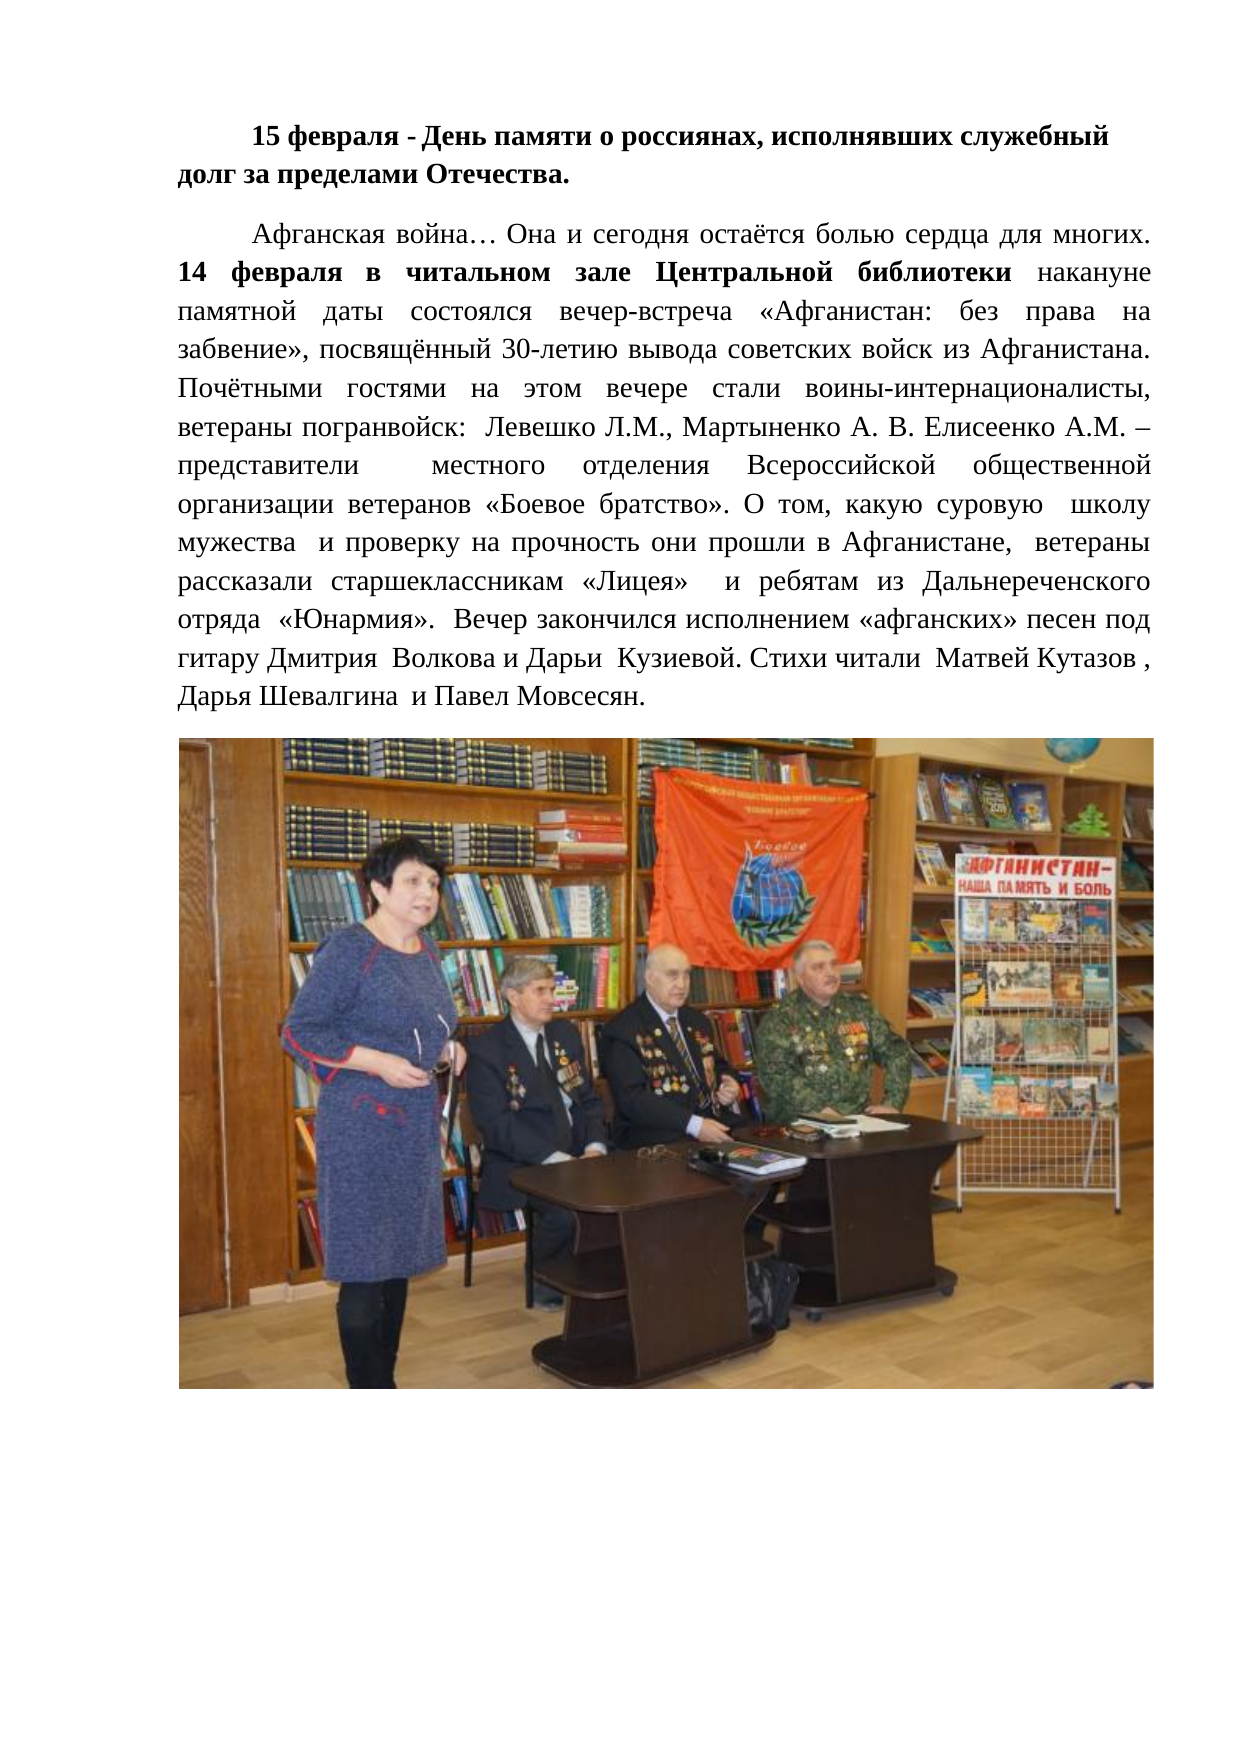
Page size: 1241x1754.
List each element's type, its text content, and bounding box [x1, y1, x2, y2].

text Афганская война… Она и сегодня остаётся болью сердца для многих. 14 февраля в читальном зале Центральной библиотеки накануне памятной даты состоялся вечер-встреча «Афганистан: без права на забвение», посвящённый 30-летию вывода советских войск из Афганистана. Почётными гостями на этом вечере стали воины-интернационалисты, ветераны погранвойск: Левешко Л.М., Мартыненко А. В. Елисеенко А.М. – представители местного отделения Всероссийской общественной организации ветеранов «Боевое братство». О том, какую суровую школу мужества и проверку на прочность они прошли в Афганистане, ветераны рассказали старшеклассникам «Лицея» и ребятам из Дальнереченского отряда «Юнармия». Вечер закончился исполнением «афганских» песен под гитару Дмитрия Волкова и Дарьи Кузиевой. Стихи читали Матвей Кутазов , Дарья Шевалгина и Павел Мовсесян. [177, 216, 1152, 712]
text 15 февраля - День памяти о россиянах, исполнявших служебный долг за пределами Отечества. [177, 118, 1152, 190]
picture [179, 738, 1154, 1389]
